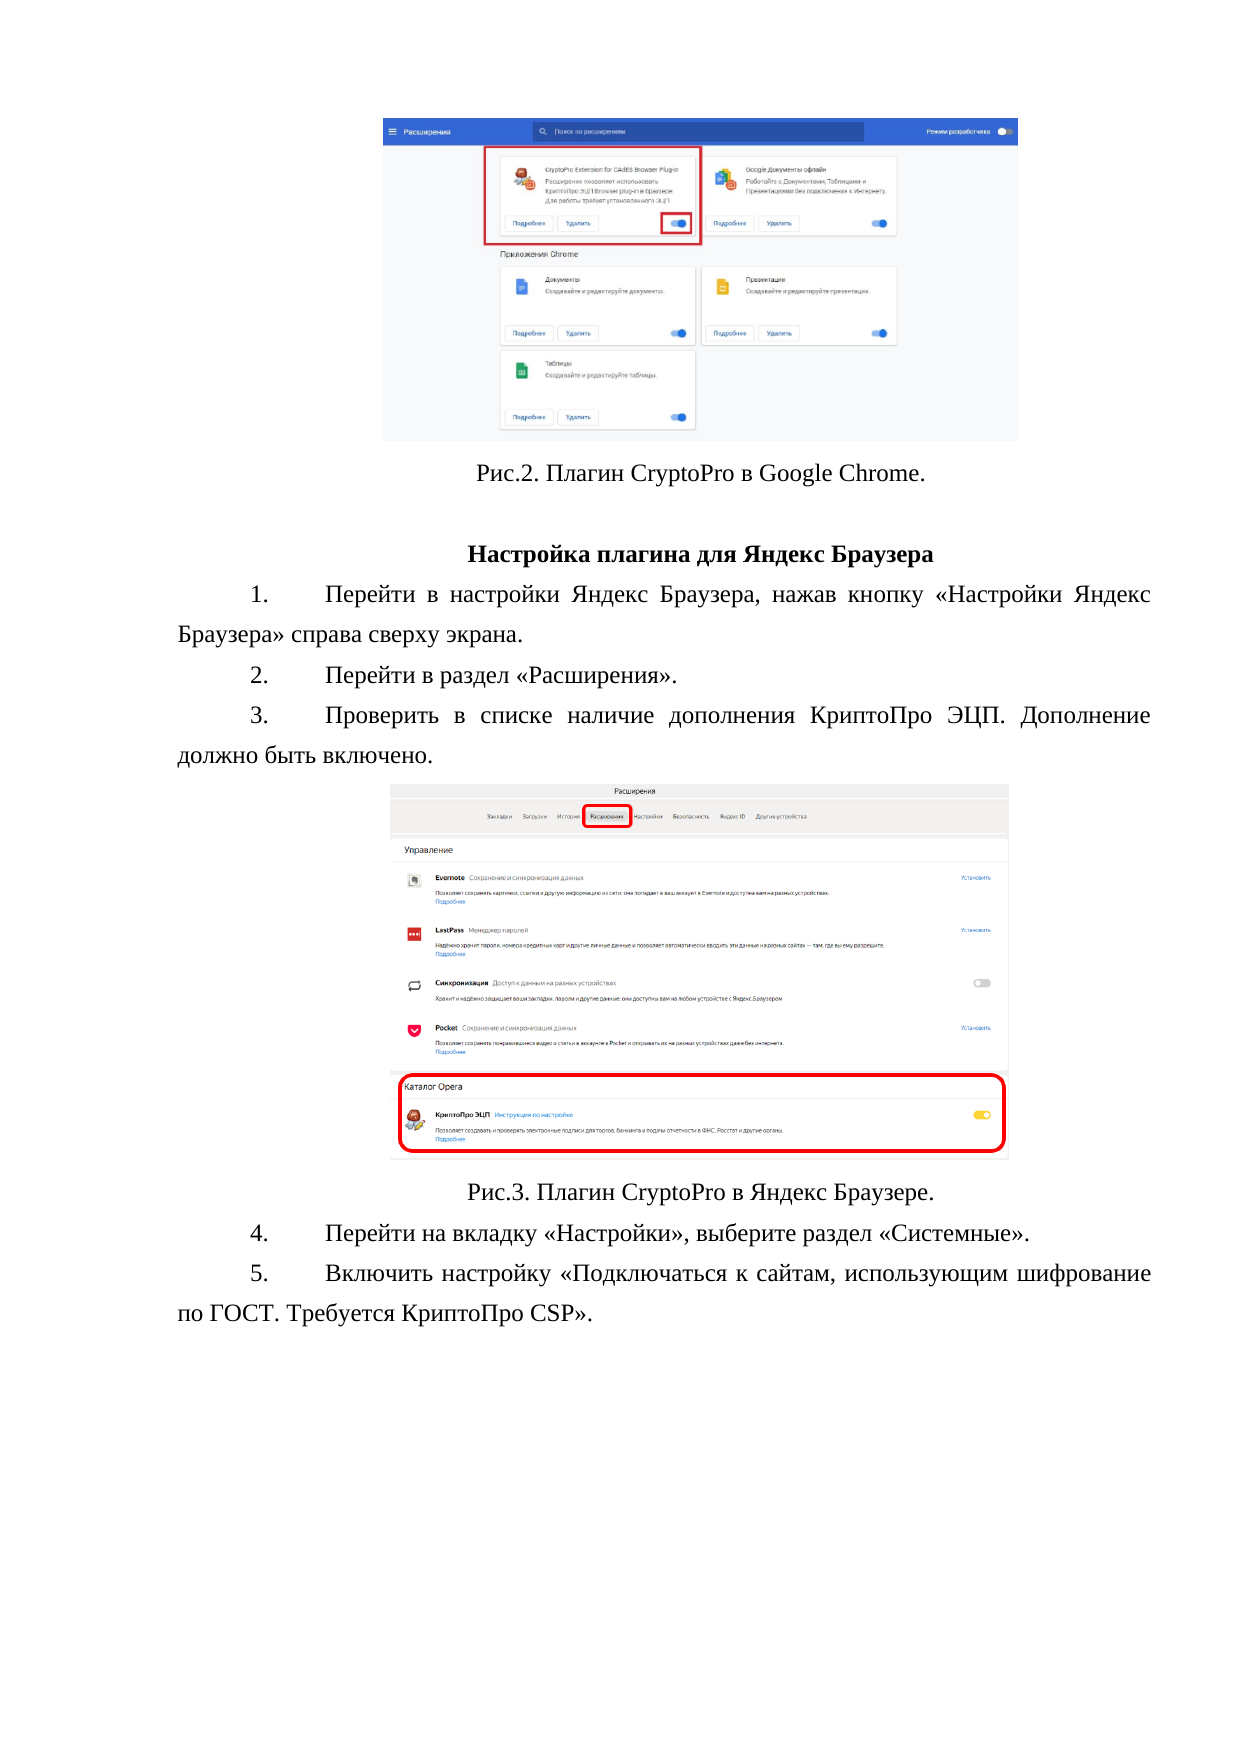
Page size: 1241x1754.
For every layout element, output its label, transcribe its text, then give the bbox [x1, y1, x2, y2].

text 2. Перейти в раздел «Расширения». [177, 660, 1152, 688]
text 4. Перейти на вкладку «Настройки», выберите раздел «Системные». [177, 1218, 1152, 1246]
text Рис.2. Плагин CryptoPro в Google Chrome. [177, 458, 1152, 487]
text Настройка плагина для Яндекс Браузера [177, 539, 1152, 568]
text Рис.3. Плагин CryptoPro в Яндекс Браузере. [177, 1177, 1152, 1206]
text 5. Включить настройку «Подключаться к сайтам, использующим шифрование по ГОСТ. Требуется КриптоПро CSP». [177, 1258, 1152, 1327]
picture [390, 780, 1012, 1166]
text 3. Проверить в списке наличие дополнения КриптоПро ЭЦП. Дополнение должно быть включено. [177, 700, 1152, 769]
text 1. Перейти в настройки Яндекс Браузера, нажав кнопку «Настройки Яндекс Браузера» справа сверху экрана. [177, 579, 1152, 648]
picture [383, 118, 1019, 447]
